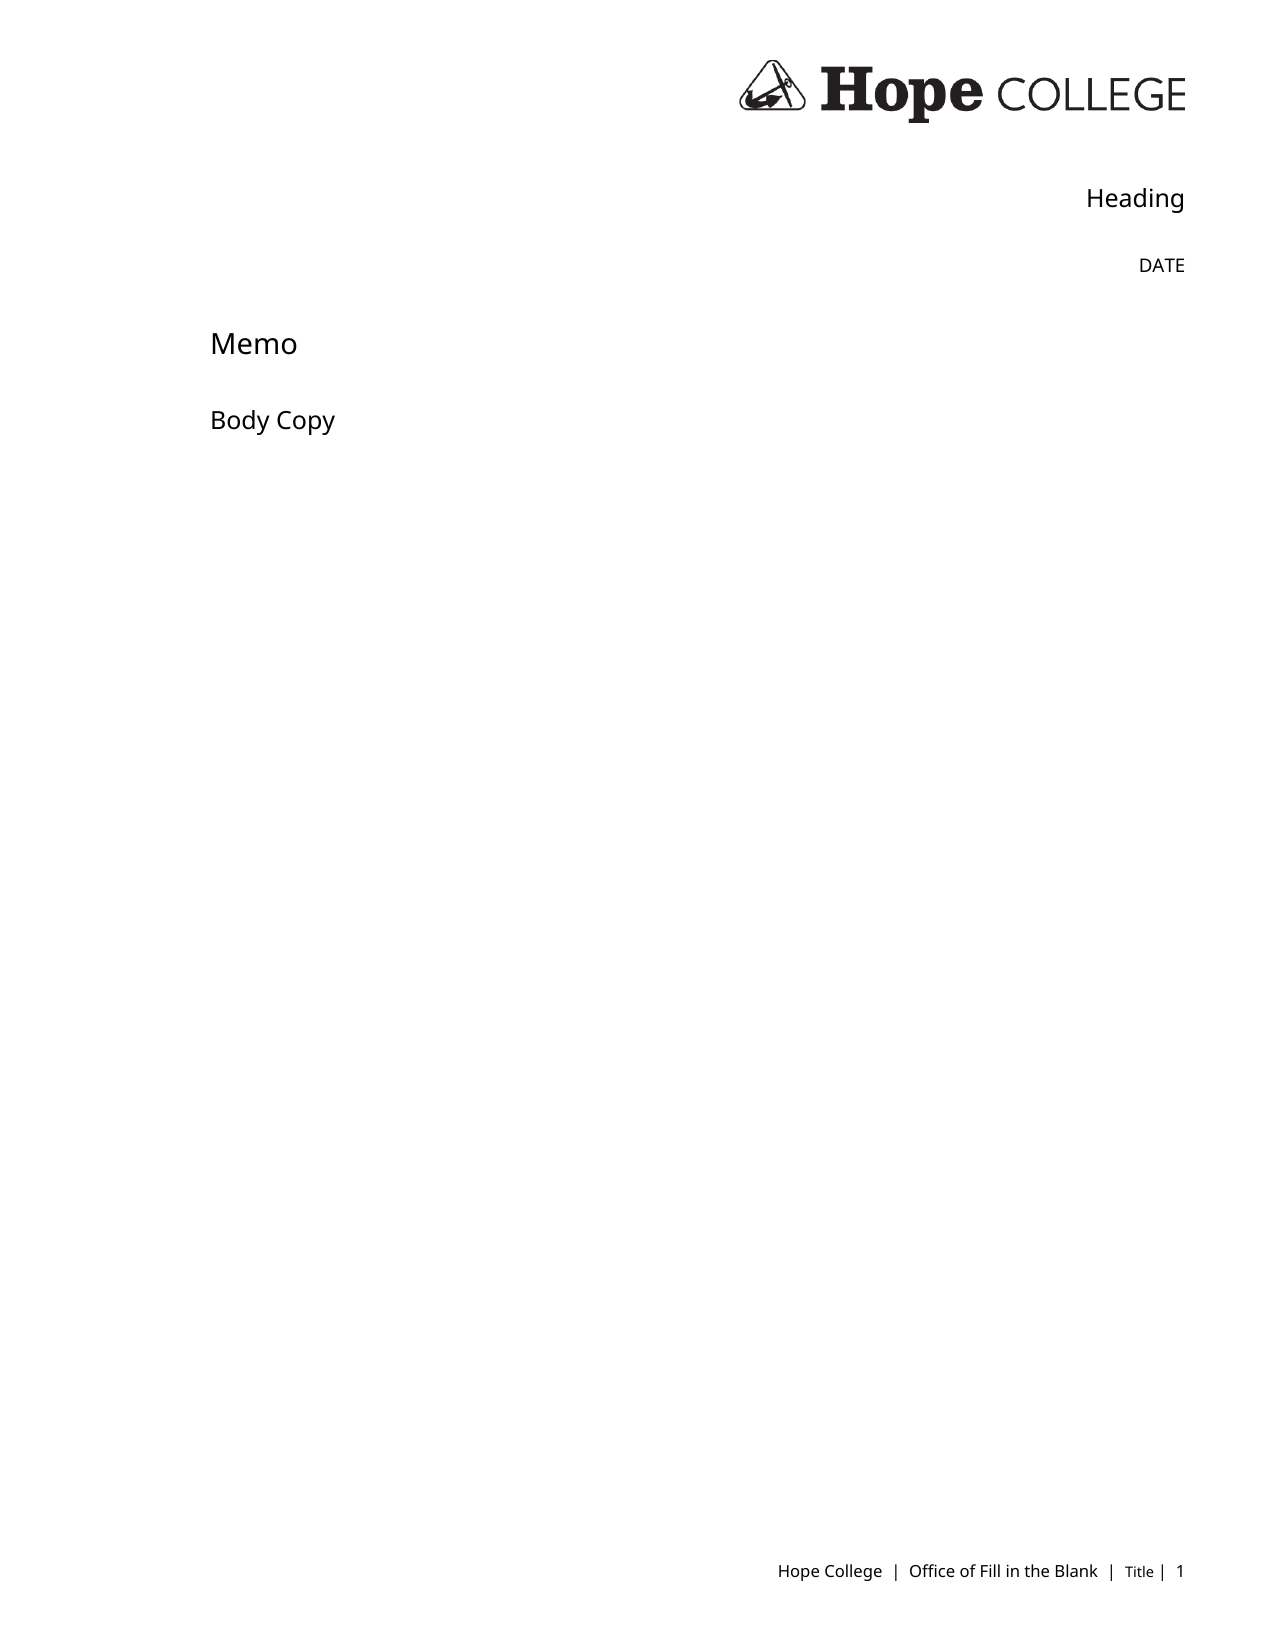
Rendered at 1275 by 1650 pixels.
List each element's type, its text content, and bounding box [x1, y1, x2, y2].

text Body Copy [210, 403, 1185, 437]
subtitle Heading [210, 180, 1185, 214]
subtitle DATE [210, 252, 1185, 277]
text Memo [210, 323, 1185, 403]
